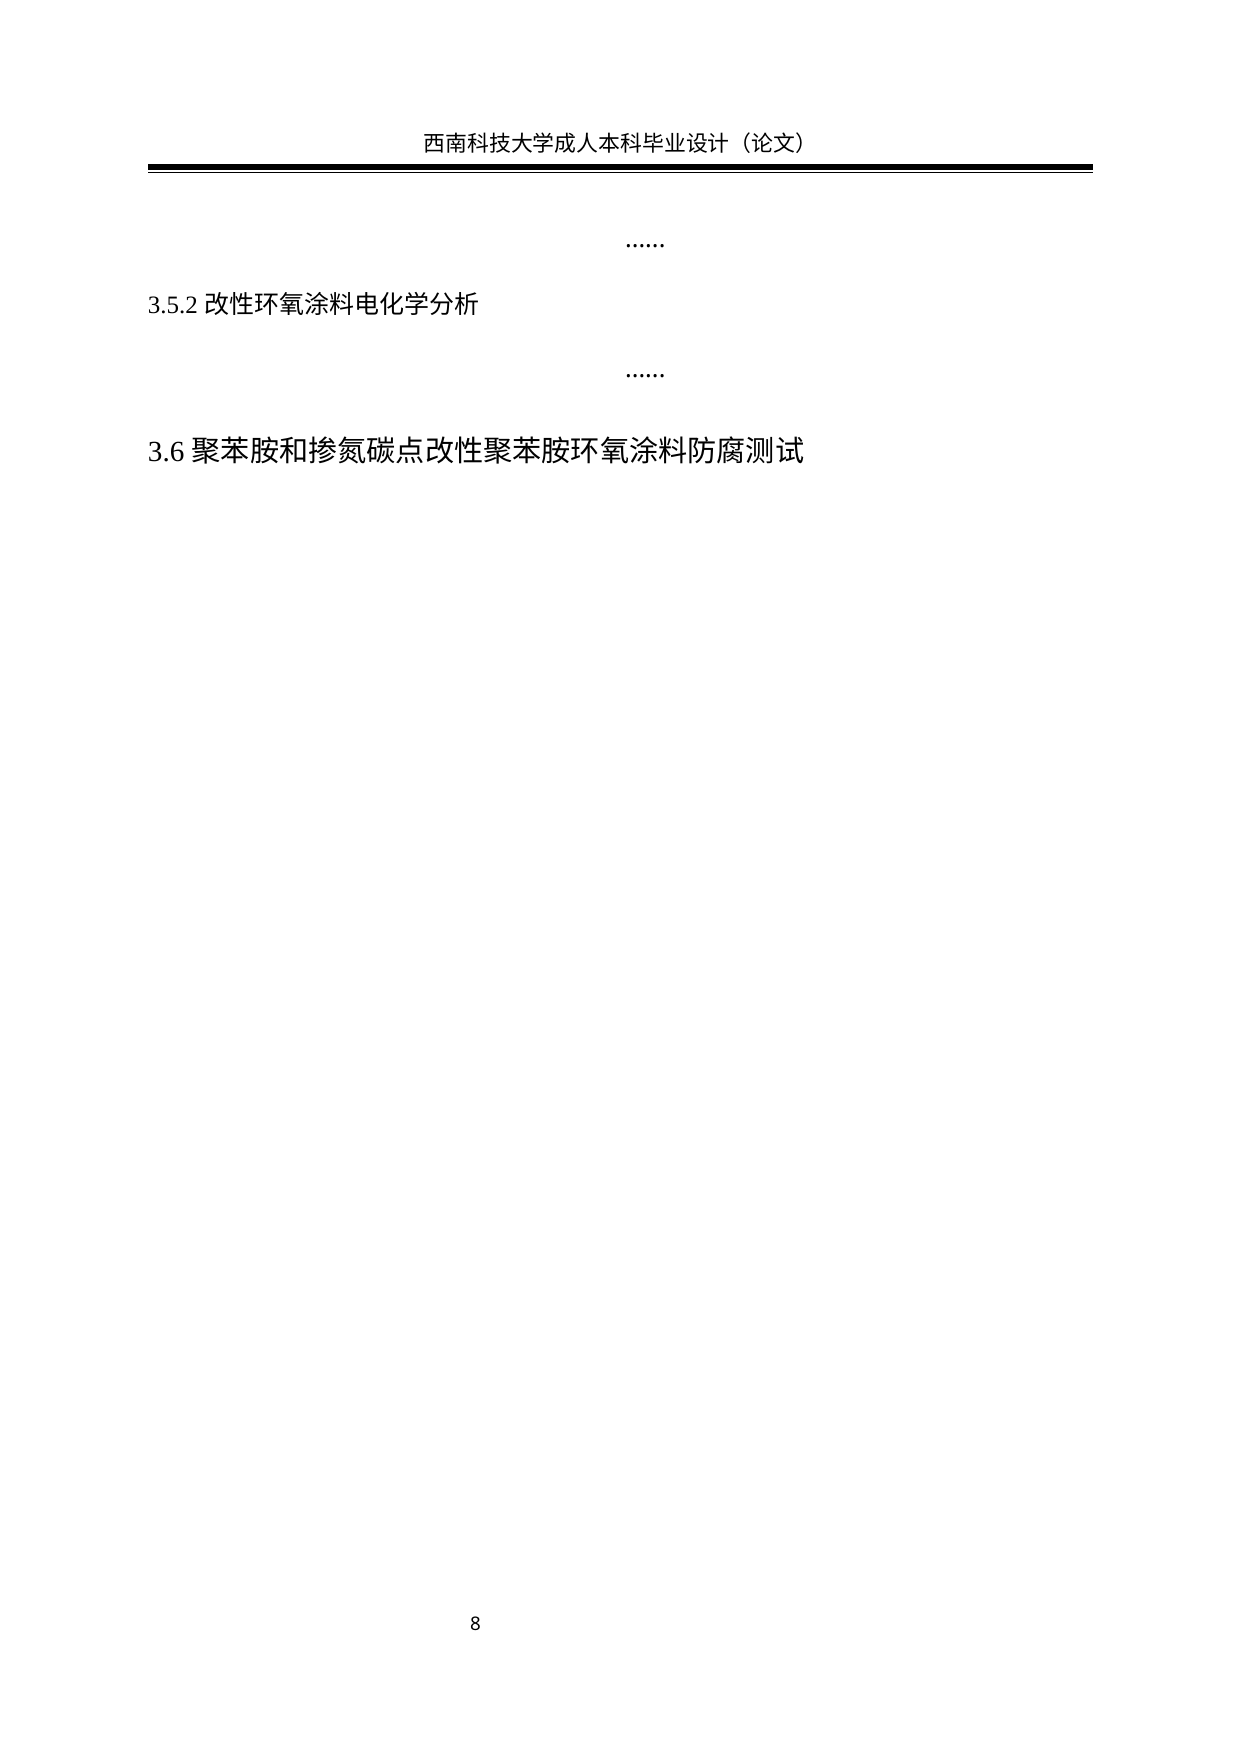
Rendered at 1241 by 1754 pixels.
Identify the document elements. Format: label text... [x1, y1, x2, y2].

text ...... [148, 335, 1093, 400]
text 3.5.2 改性环氧涂料电化学分析 [148, 270, 1093, 335]
text 3.6 聚苯胺和掺氮碳点改性聚苯胺环氧涂料防腐测试 [148, 417, 1093, 482]
text ...... [148, 205, 1093, 270]
